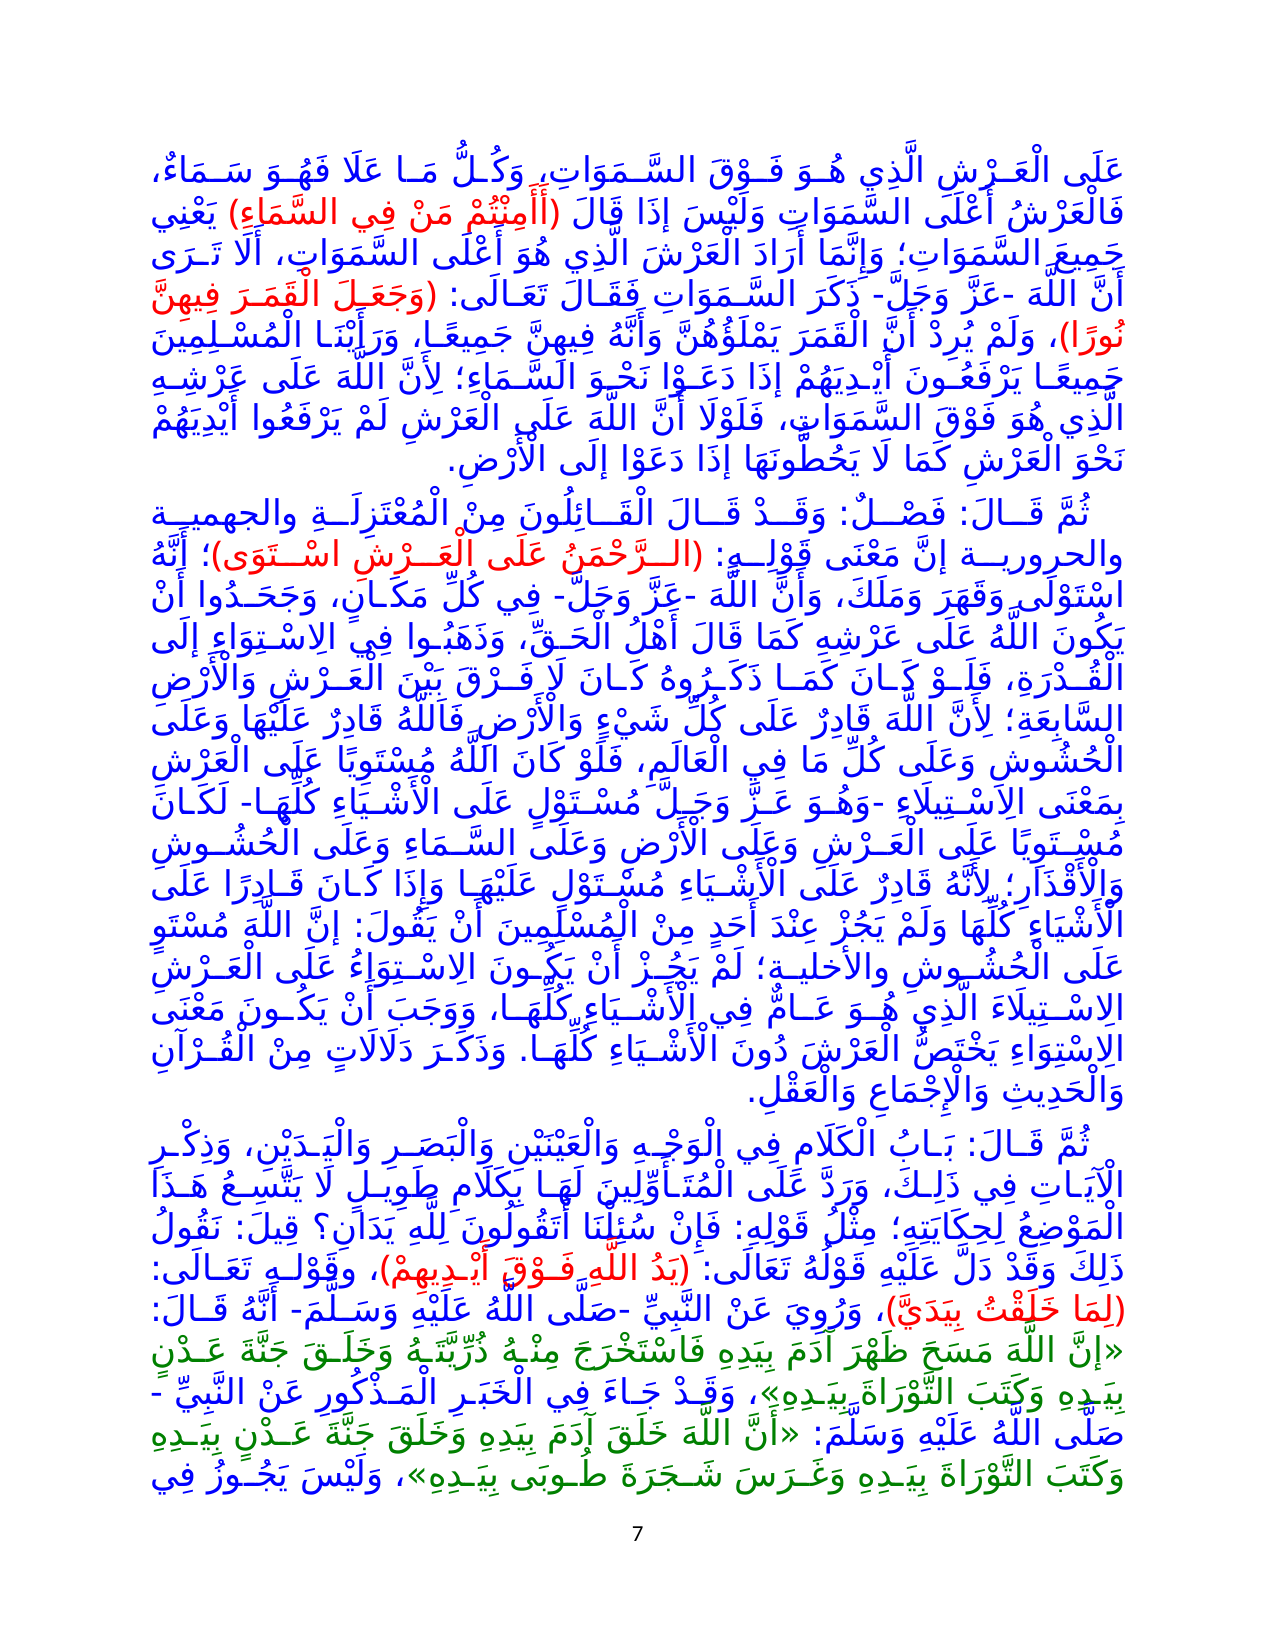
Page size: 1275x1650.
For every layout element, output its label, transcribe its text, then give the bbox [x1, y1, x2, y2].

text ثُمَّ قَالَ: فَصْلٌ: وَقَدْ قَالَ الْقَائِلُونَ مِنْ الْمُعْتَزِلَةِ والجهمية والحرورية إنَّ مَعْنَى قَوْلِهِ: ﴿الرَّحْمَنُ عَلَى الْعَرْشِ اسْتَوَى﴾؛ أَنَّهُ اسْتَوْلَى وَقَهَرَ وَمَلَكَ، وَأَنَّ اللَّهَ -عَزَّ وَجَلَّ- فِي كُلِّ مَكَانٍ، وَجَحَدُوا أَنْ يَكُونَ اللَّهُ عَلَى عَرْشِهِ كَمَا قَالَ أَهْلُ الْحَقِّ، وَذَهَبُوا فِي الِاسْتِوَاءِ إلَى الْقُدْرَةِ، فَلَوْ كَانَ كَمَا ذَكَرُوهُ كَانَ لَا فَرْقَ بَيْنَ الْعَرْشِ وَالْأَرْضِ السَّابِعَةِ؛ لِأَنَّ اللَّهَ قَادِرٌ عَلَى كُلِّ شَيْءٍ وَالْأَرْضِ فَاَللَّهُ قَادِرٌ عَلَيْهَا وَعَلَى الْحُشُوشِ وَعَلَى كُلِّ مَا فِي الْعَالَمِ، فَلَوْ كَانَ اللَّهُ مُسْتَوِيًا عَلَى الْعَرْشِ بِمَعْنَى الِاسْتِيلَاءِ -وَهُوَ عَزَّ وَجَلَّ مُسْتَوْلٍ عَلَى الْأَشْيَاءِ كُلِّهَا- لَكَانَ مُسْتَوِيًا عَلَى الْعَرْشِ وَعَلَى الْأَرْضِ وَعَلَى السَّمَاءِ وَعَلَى الْحُشُوشِ وَالْأَقْذَارِ؛ لِأَنَّهُ قَادِرٌ عَلَى الْأَشْيَاءِ مُسْتَوْلٍ عَلَيْهَا وَإِذَا كَانَ قَادِرًا عَلَى الْأَشْيَاءِ كُلِّهَا وَلَمْ يَجُزْ عِنْدَ أَحَدٍ مِنْ الْمُسْلِمِينَ أَنْ يَقُولَ: إنَّ اللَّهَ مُسْتَوٍ عَلَى الْحُشُوشِ والأخلية؛ لَمْ يَجُزْ أَنْ يَكُونَ الِاسْتِوَاءُ عَلَى الْعَرْشِ الِاسْتِيلَاءَ الَّذِي هُوَ عَامٌّ فِي الْأَشْيَاءِ كُلِّهَا، وَوَجَبَ أَنْ يَكُونَ مَعْنَى الِاسْتِوَاءِ يَخْتَصُّ الْعَرْشَ دُونَ الْأَشْيَاءِ كُلِّهَا. وَذَكَرَ دَلَالَاتٍ مِنْ الْقُرْآنِ وَالْحَدِيثِ وَالْإِجْمَاعِ وَالْعَقْلِ. [150, 492, 1125, 1111]
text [150, 1124, 1125, 1495]
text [150, 150, 1125, 480]
